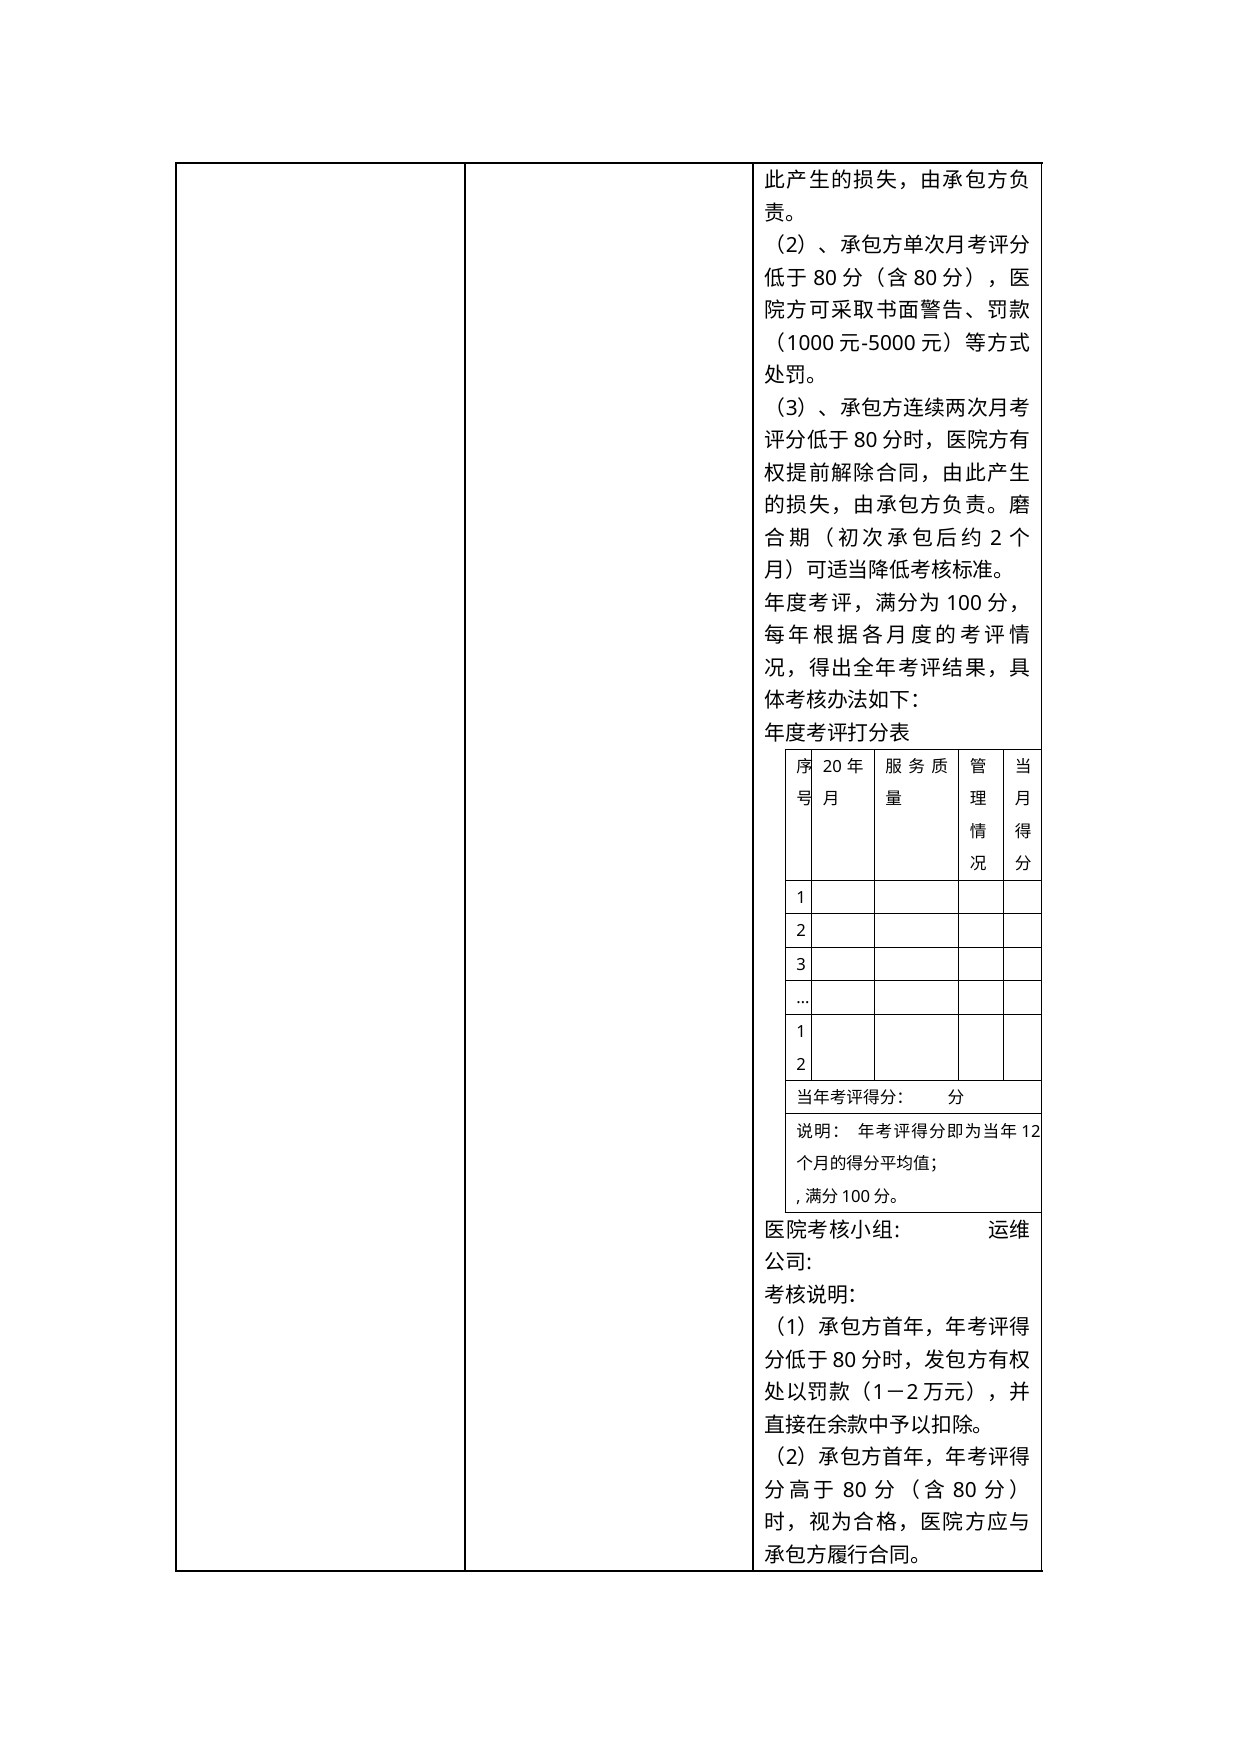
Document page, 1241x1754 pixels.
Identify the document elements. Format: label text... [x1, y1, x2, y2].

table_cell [754, 164, 1041, 1570]
table_cell 1 [177, 164, 464, 1570]
table_cell [466, 164, 752, 1570]
